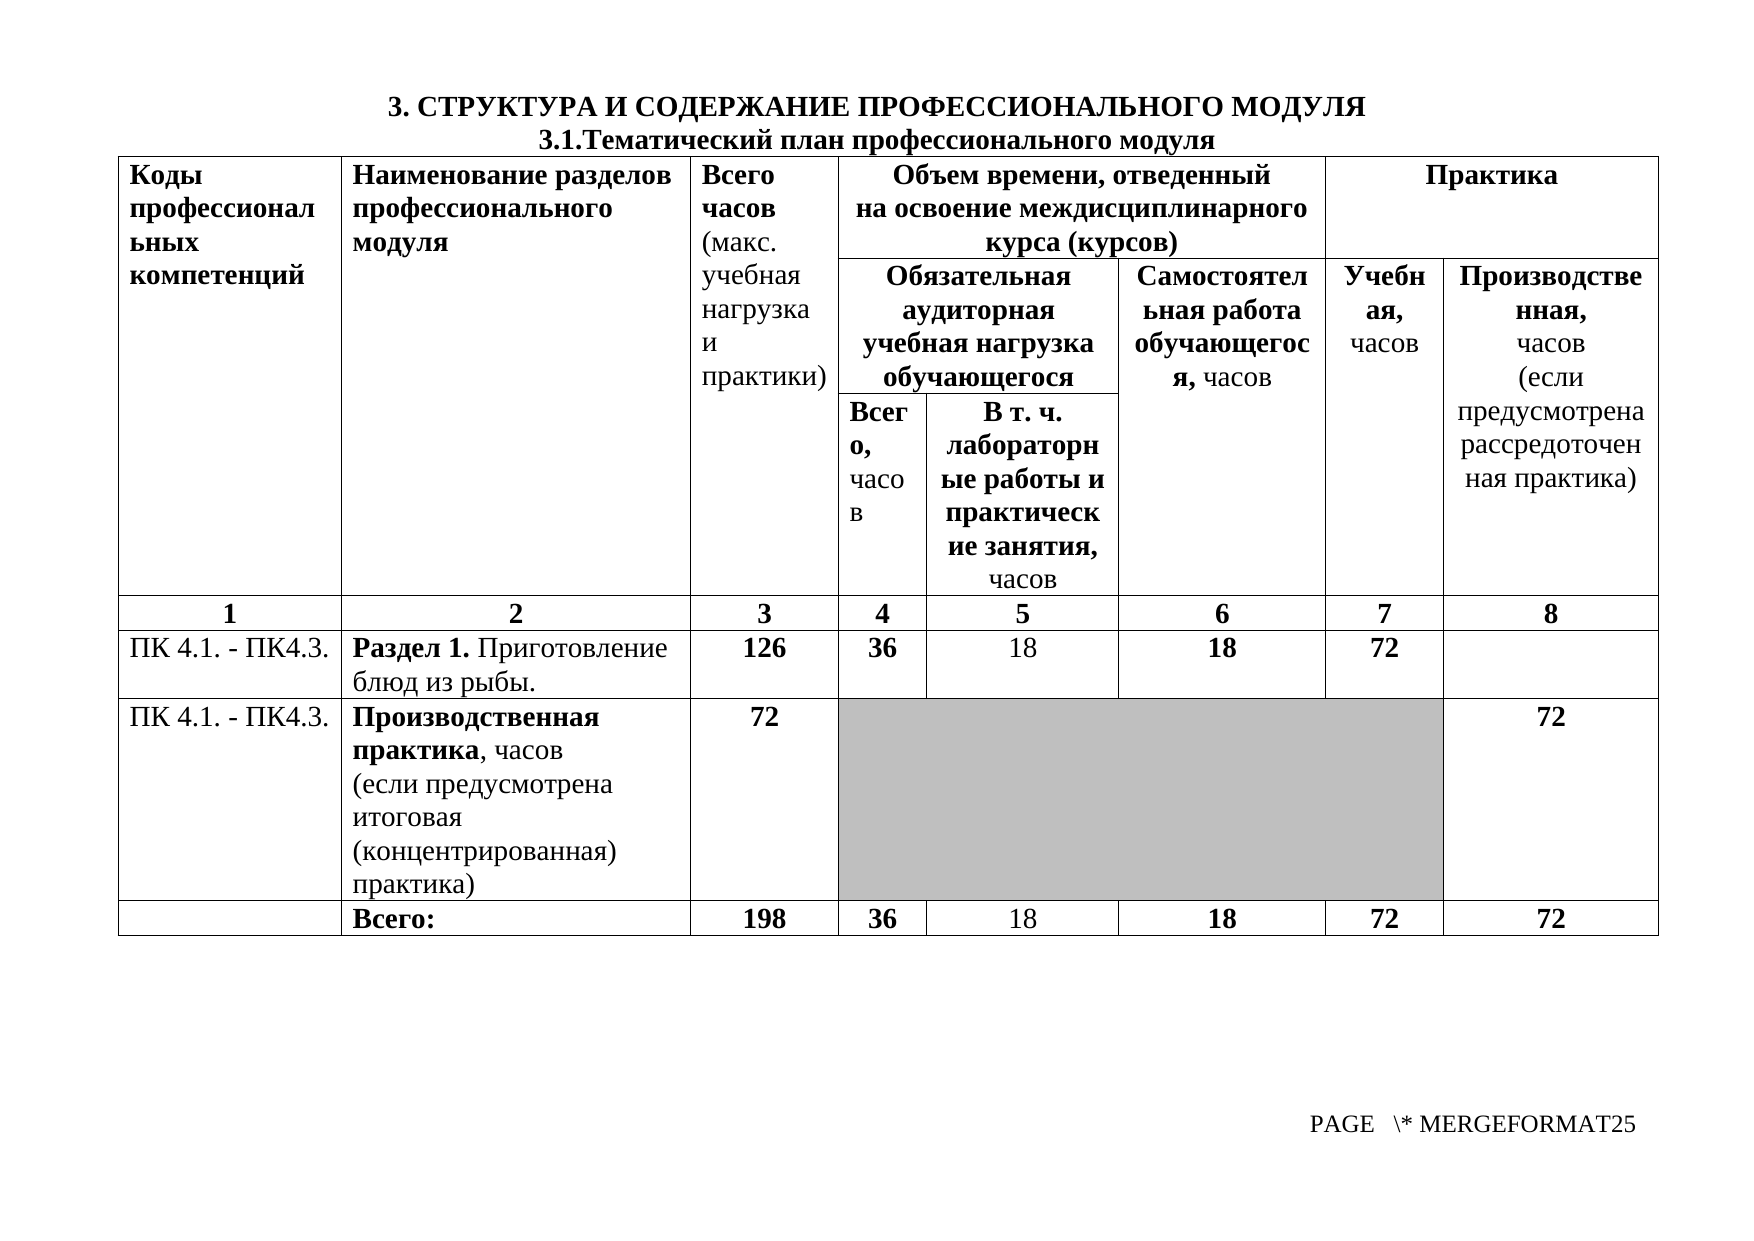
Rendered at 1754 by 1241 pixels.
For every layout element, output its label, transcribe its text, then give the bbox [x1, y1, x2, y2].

table_cell [839, 699, 1443, 900]
table_cell 72 [1444, 699, 1658, 900]
table_cell 3 [691, 596, 838, 629]
table_cell 8 [1444, 596, 1658, 629]
table_cell 4 [839, 596, 926, 629]
table_cell 18 [1119, 631, 1325, 698]
table_cell Учебная, часов [1326, 259, 1443, 595]
table_cell 72 [1326, 631, 1443, 698]
table_header Всего часов (макс. учебная нагрузка и практики) [691, 157, 838, 595]
text 3.1.Тематический план профессионального модуля [118, 122, 1636, 156]
table_cell Раздел 1. Приготовление блюд из рыбы. [342, 631, 690, 698]
table_cell 126 [691, 631, 838, 698]
table_cell 7 [1326, 596, 1443, 629]
table_cell [1444, 631, 1658, 698]
table_cell 6 [1119, 596, 1325, 629]
table_cell Производственная, часов (если предусмотрена рассредоточенная практика) [1444, 259, 1658, 595]
table_cell 72 [691, 699, 838, 900]
table_cell Всего, часов [839, 394, 926, 595]
table_cell ПК 4.1. - ПК4.3. [119, 699, 341, 900]
table_cell Обязательная аудиторная учебная нагрузка обучающегося [839, 259, 1118, 393]
table_cell 36 [839, 901, 926, 934]
table_cell Всего: [342, 901, 690, 934]
table_header Коды профессиональных компетенций [119, 157, 341, 595]
table_cell 2 [342, 596, 690, 629]
table_cell Производственная практика, часов (если предусмотрена итоговая (концентрированная) практика) [342, 699, 690, 900]
table_cell ПК 4.1. - ПК4.3. [119, 631, 341, 698]
table_cell 1 [119, 596, 341, 629]
table_header Объем времени, отведенный на освоение междисциплинарного курса (курсов) [839, 157, 1325, 257]
table_cell [119, 901, 341, 934]
text 3. СТРУКТУРА И СОДЕРЖАНИЕ ПРОФЕССИОНАЛЬНОГО МОДУЛЯ [118, 89, 1636, 122]
table_cell 72 [1326, 901, 1443, 934]
table_cell 5 [927, 596, 1118, 629]
table_cell 36 [839, 631, 926, 698]
table_cell 18 [927, 901, 1118, 934]
table_cell 198 [691, 901, 838, 934]
table_cell Самостоятельная работа обучающегося, часов [1119, 259, 1325, 595]
table_cell 18 [927, 631, 1118, 698]
table_cell В т. ч. лабораторные работы и практические занятия, часов [927, 394, 1118, 595]
table_cell 72 [1444, 901, 1658, 934]
table_header Практика [1326, 157, 1658, 257]
table_cell 18 [1119, 901, 1325, 934]
table_header Наименование разделов профессионального модуля [342, 157, 690, 595]
